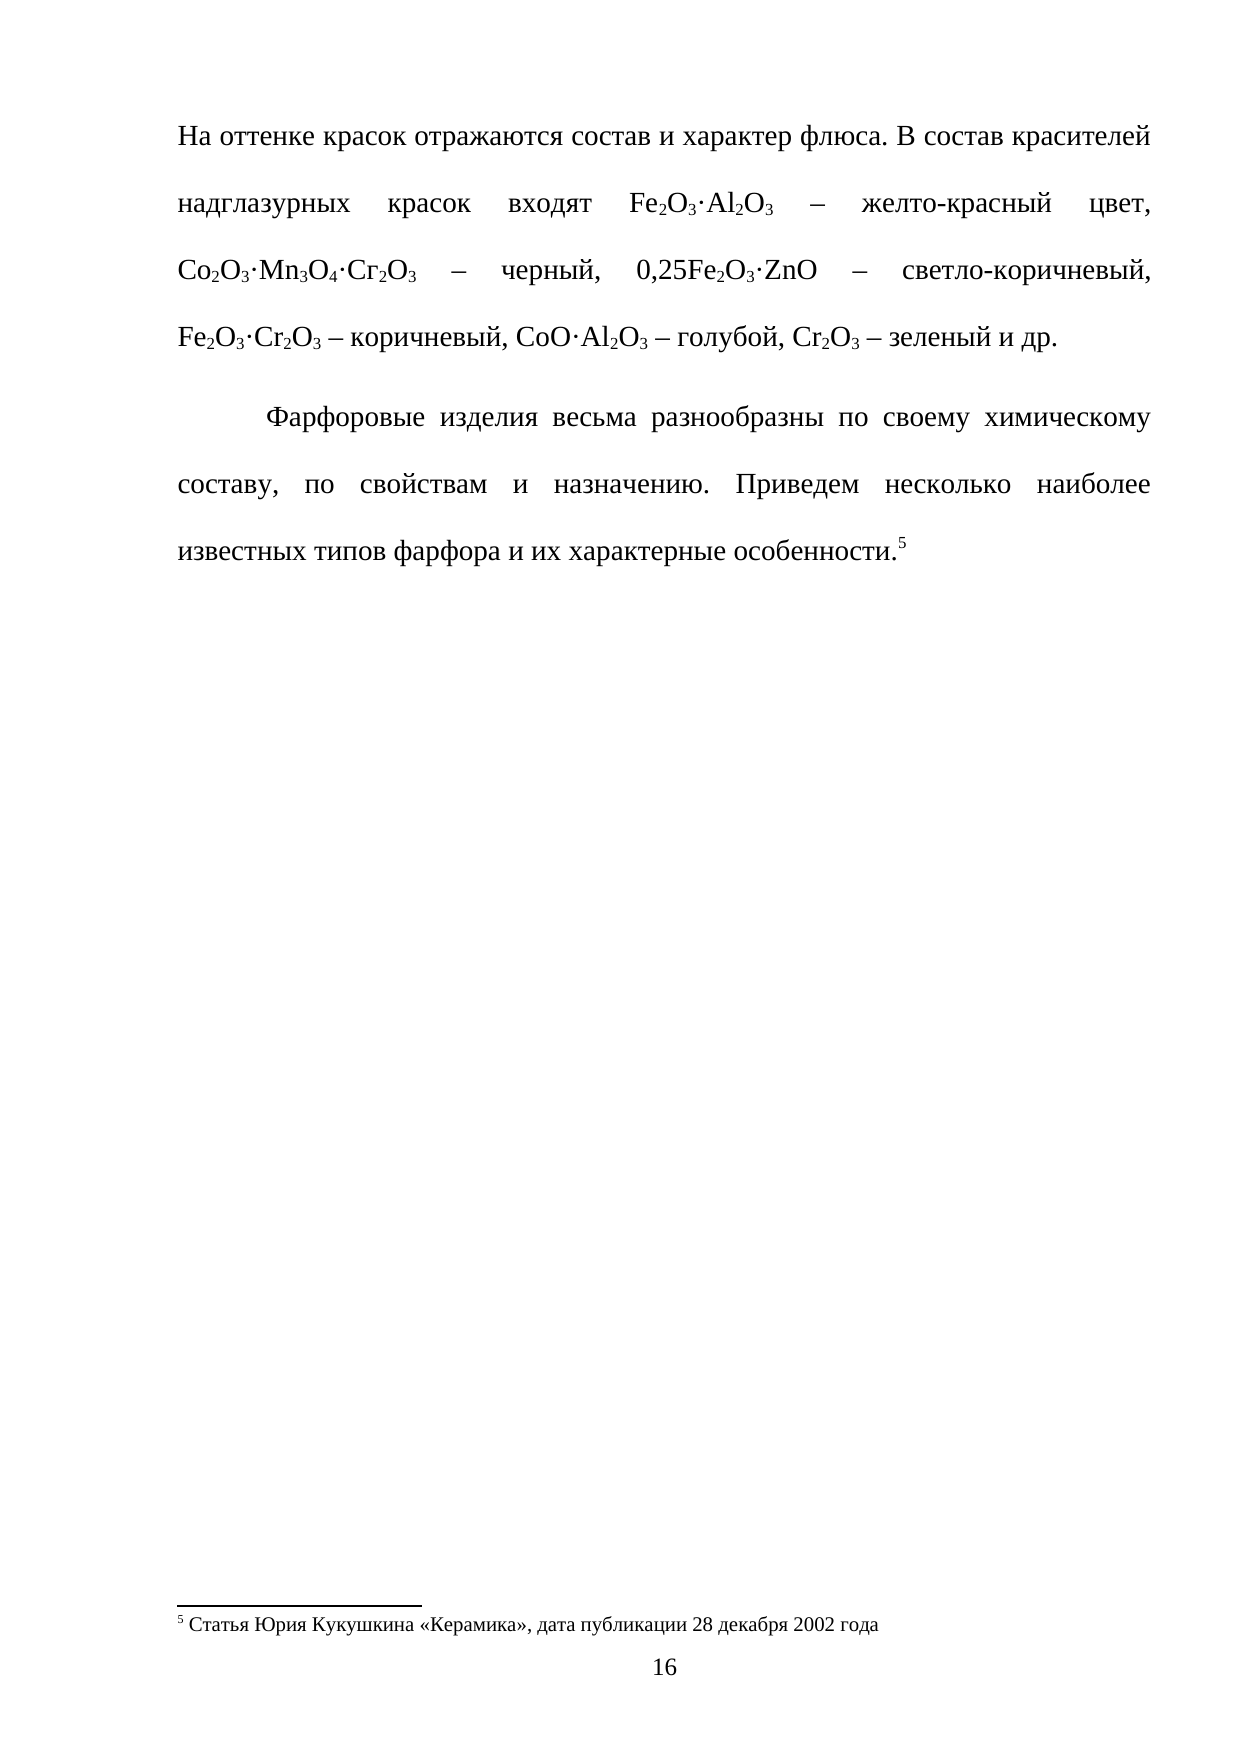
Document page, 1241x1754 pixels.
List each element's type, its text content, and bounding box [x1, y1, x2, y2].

text Фарфоровые изделия весьма разнообразны по своему химическому составу, по свойствам и назначению. Приведем несколько наиболее известных типов фарфора и их характерные особенности. [177, 399, 1152, 567]
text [177, 118, 1152, 353]
